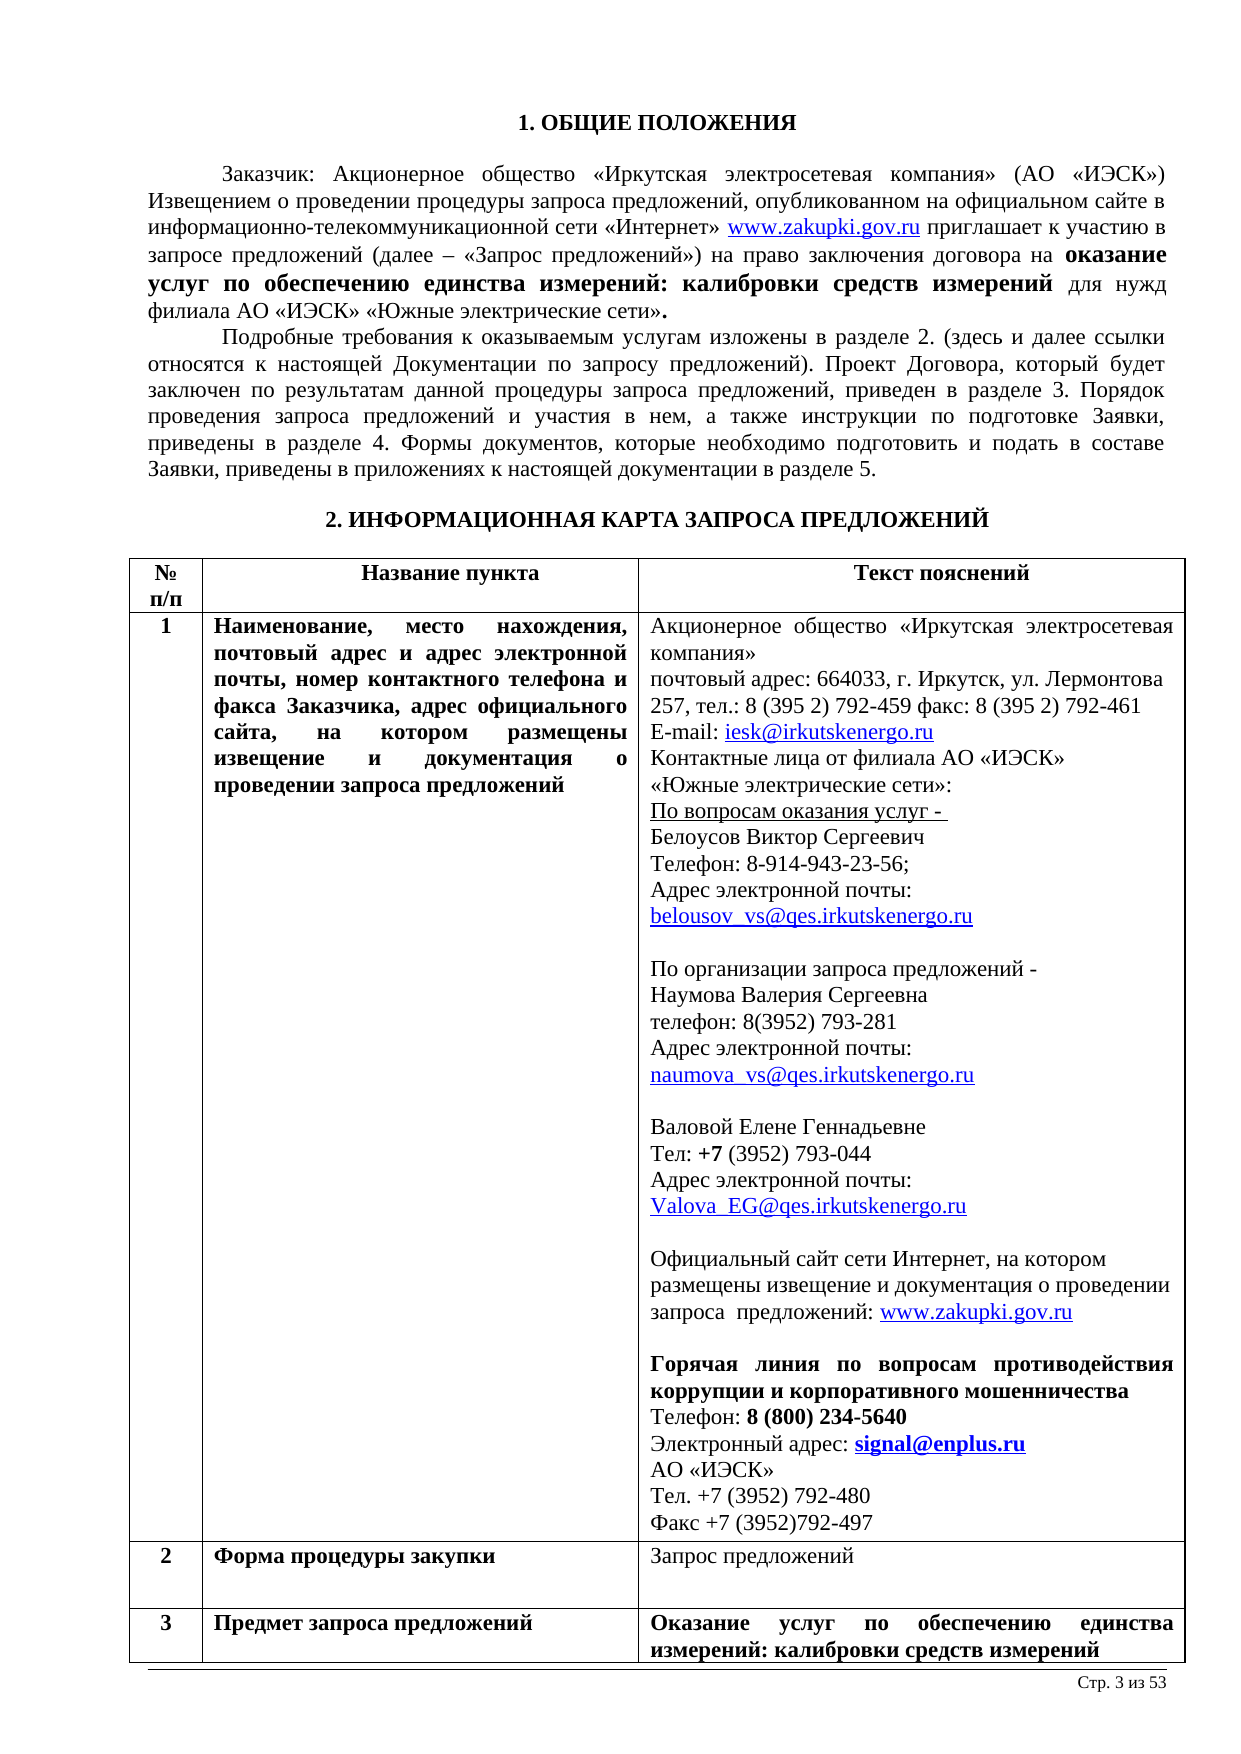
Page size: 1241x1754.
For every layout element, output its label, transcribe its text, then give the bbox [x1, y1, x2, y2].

subtitle 1. ОБЩИЕ ПОЛОЖЕНИЯ [148, 109, 1167, 135]
text Подробные требования к оказываемым услугам изложены в разделе 2. (здесь и далее ссылки относятся к настоящей Документации по запросу предложений). Проект Договора, который будет заключен по результатам данной процедуры запроса предложений, приведен в разделе 3. Порядок проведения запроса предложений и участия в нем, а также инструкции по подготовке Заявки, приведены в разделе 4. Формы документов, которые необходимо подготовить и подать в составе Заявки, приведены в приложениях к настоящей документации в разделе 5. [148, 323, 1167, 481]
table_cell Наименование, место нахождения, почтовый адрес и адрес электронной почты, номер контактного телефона и факса Заказчика, адрес официального сайта, на котором размещены извещение и документация о проведении запроса предложений [203, 613, 638, 1541]
table_header № п/п [130, 559, 202, 612]
table_cell Форма процедуры закупки [203, 1542, 638, 1608]
table_cell 3 [130, 1609, 202, 1662]
text Заказчик: Акционерное общество «Иркутская электросетевая компания» (АО «ИЭСК») Извещением о проведении процедуры запроса предложений, опубликованном на официальном сайте в информационно-телекоммуникационной сети «Интернет» www.zakupki.gov.ru приглашает к участию в запросе предложений (далее – «Запрос предложений») на право заключения договора на оказание услуг по обеспечению единства измерений: калибровки средств измерений для нужд филиала АО «ИЭСК» «Южные электрические сети». [148, 160, 1167, 323]
table_cell Оказание услуг по обеспечению единства измерений: калибровки средств измерений [639, 1609, 1184, 1662]
table_header Текст пояснений [639, 559, 1184, 612]
table_cell 2 [130, 1542, 202, 1608]
table_cell Акционерное общество «Иркутская электросетевая компания» почтовый адрес: 664033, г. Иркутск, ул. Лермонтова 257, тел.: 8 (395 2) 792-459 факс: 8 (395 2) 792-461 E-mail: iesk@irkutskenergo.ru Контактные лица от филиала АО «ИЭСК» «Южные электрические сети»: По вопросам оказания услуг - Белоусов Виктор Сергеевич Телефон: 8-914-943-23-56; Адрес электронной почты: belousov_vs@qes.irkutskenergo.ru По организации запроса предложений - Наумова Валерия Сергеевна телефон: 8(3952) 793-281 Адрес электронной почты: naumova_vs@qes.irkutskenergo.ru Валовой Елене Геннадьевне Тел: +7 (3952) 793-044 Адрес электронной почты: Valova_EG@qes.irkutskenergo.ru Официальный сайт сети Интернет, на котором размещены извещение и документация о проведении запроса предложений: www.zakupki.gov.ru Горячая линия по вопросам противодействия коррупции и корпоративного мошенничества Телефон: 8 (800) 234-5640 Электронный адрес: signal@enplus.ru АО «ИЭСК» Тел. +7 (3952) 792-480 Факс +7 (3952)792-497 [639, 613, 1184, 1541]
table_cell Предмет запроса предложений [203, 1609, 638, 1662]
table_cell Запрос предложений [639, 1542, 1184, 1608]
subtitle 2. ИНФОРМАЦИОННАЯ КАРТА ЗАПРОСА ПРЕДЛОЖЕНИЙ [148, 506, 1167, 533]
table_header Название пункта [203, 559, 638, 612]
table_cell 1 [130, 613, 202, 1541]
